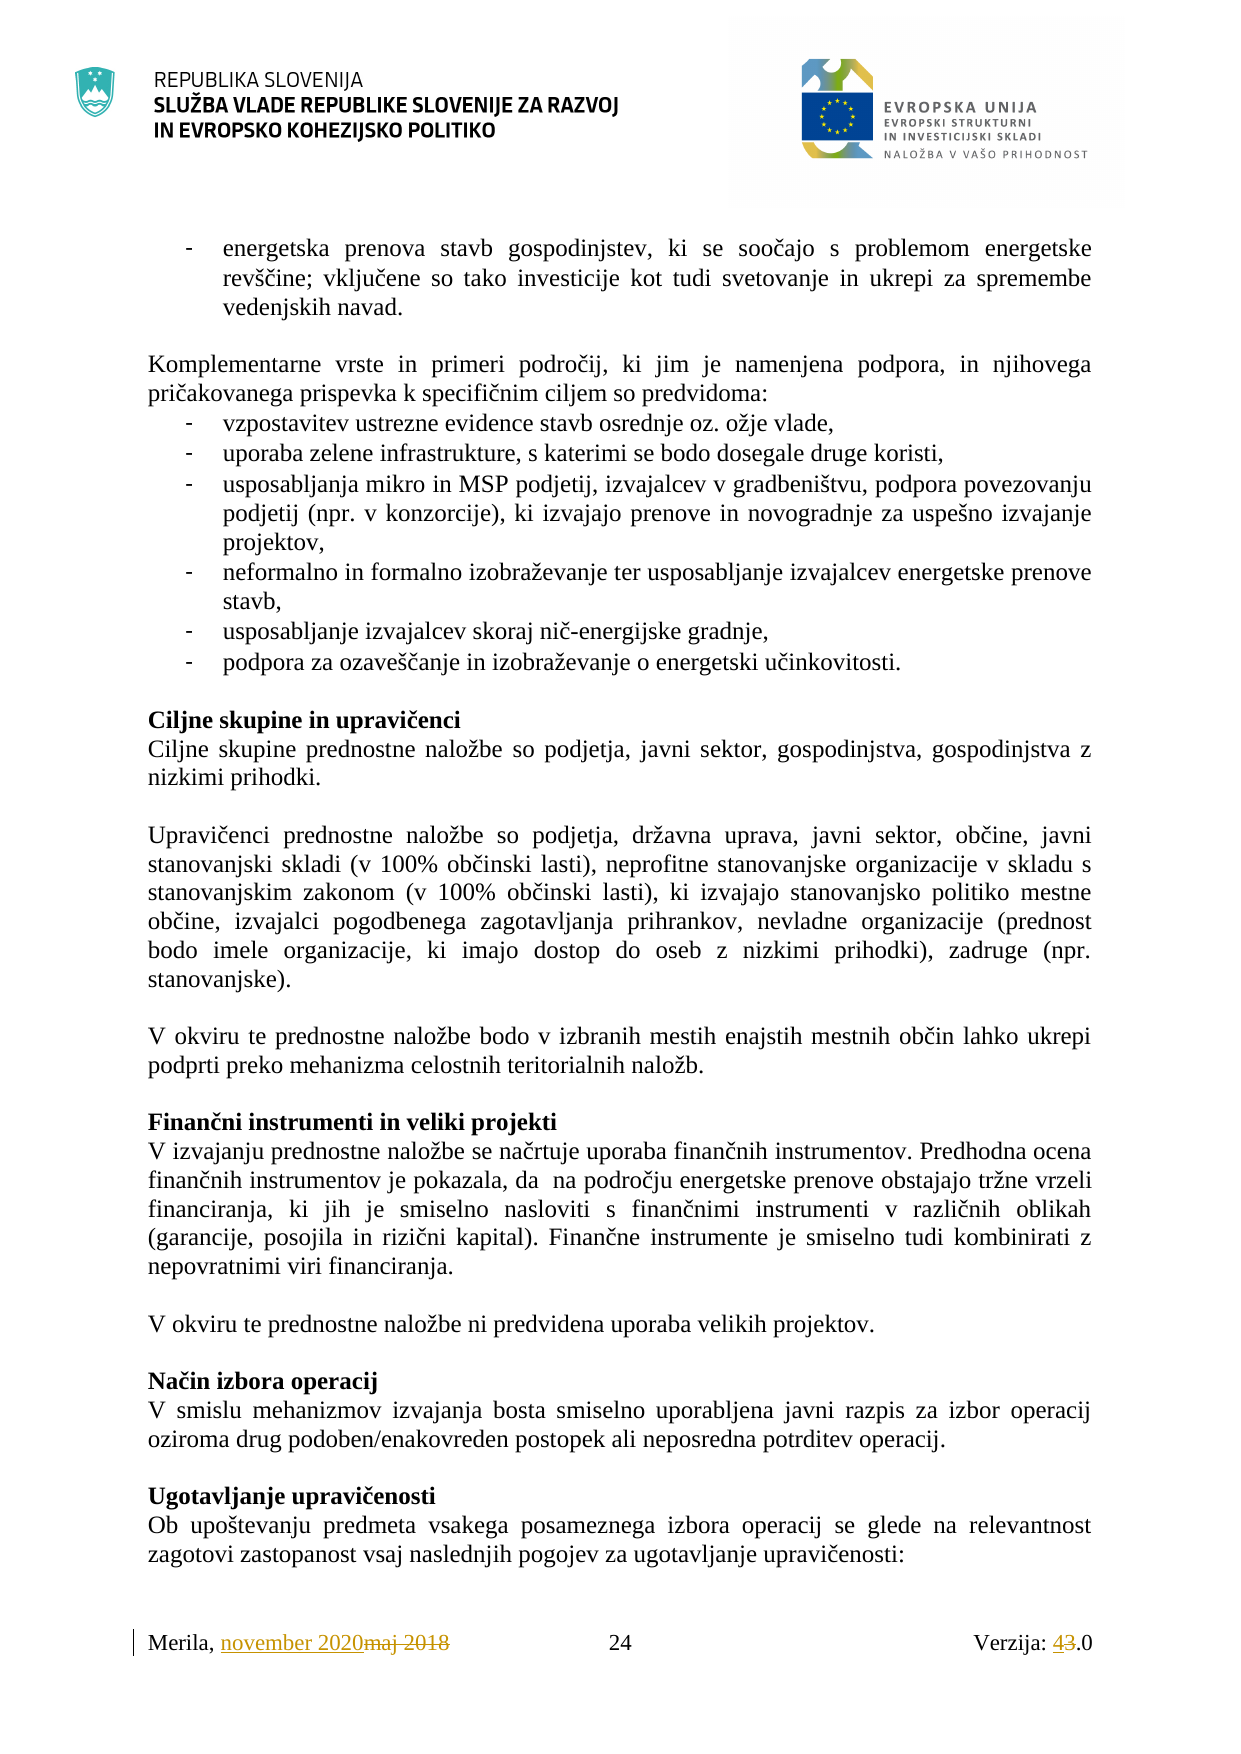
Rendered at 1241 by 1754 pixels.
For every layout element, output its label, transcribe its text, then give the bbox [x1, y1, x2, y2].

list uporaba zelene infrastrukture, s katerimi se bodo dosegale druge koristi, [185, 437, 1093, 468]
text Upravičenci prednostne naložbe so podjetja, državna uprava, javni sektor, občine, javni stanovanjski skladi (v 100% občinski lasti), neprofitne stanovanjske organizacije v skladu s stanovanjskim zakonom (v 100% občinski lasti), ki izvajajo stanovanjsko politiko mestne občine, izvajalci pogodbenega zagotavljanja prihrankov, nevladne organizacije (prednost bodo imele organizacije, ki imajo dostop do oseb z nizkimi prihodki), zadruge (npr. stanovanjske). [148, 820, 1093, 992]
text Komplementarne vrste in primeri področij, ki jim je namenjena podpora, in njihovega pričakovanega prispevka k specifičnim ciljem so predvidoma: [148, 349, 1093, 407]
text V izvajanju prednostne naložbe se načrtuje uporaba finančnih instrumentov. Predhodna ocena finančnih instrumentov je pokazala, da na področju energetske prenove obstajajo tržne vrzeli financiranja, ki jih je smiselno nasloviti s finančnimi instrumenti v različnih oblikah (garancije, posojila in rizični kapital). Finančne instrumente je smiselno tudi kombinirati z nepovratnimi viri financiranja. [148, 1136, 1093, 1280]
text Ciljne skupine in upravičenci [148, 705, 1093, 734]
text Način izbora operacij [148, 1366, 1093, 1395]
list vzpostavitev ustrezne evidence stavb osrednje oz. ožje vlade, [185, 407, 1093, 437]
text Ugotavljanje upravičenosti [148, 1481, 1093, 1510]
list neformalno in formalno izobraževanje ter usposabljanje izvajalcev energetske prenove stavb, [185, 556, 1093, 615]
text V smislu mehanizmov izvajanja bosta smiselno uporabljena javni razpis za izbor operacij oziroma drug podoben/enakovreden postopek ali neposredna potrditev operacij. [148, 1395, 1093, 1452]
picture [728, 16, 1125, 208]
list usposabljanje izvajalcev skoraj nič-energijske gradnje, [185, 615, 1093, 646]
text Ob upoštevanju predmeta vsakega posameznega izbora operacij se glede na relevantnost zagotovi zastopanost vsaj naslednjih pogojev za ugotavljanje upravičenosti: [148, 1510, 1093, 1567]
text V okviru te prednostne naložbe ni predvidena uporaba velikih projektov. [148, 1309, 1093, 1337]
picture [75, 67, 619, 144]
text Ciljne skupine prednostne naložbe so podjetja, javni sektor, gospodinjstva, gospodinjstva z nizkimi prihodki. [148, 734, 1093, 791]
list podpora za ozaveščanje in izobraževanje o energetski učinkovitosti. [185, 646, 1093, 676]
list energetska prenova stavb gospodinjstev, ki se soočajo s problemom energetske revščine; vključene so tako investicije kot tudi svetovanje in ukrepi za spremembe vedenjskih navad. [185, 232, 1093, 321]
text V okviru te prednostne naložbe bodo v izbranih mestih enajstih mestnih občin lahko ukrepi podprti preko mehanizma celostnih teritorialnih naložb. [148, 1021, 1093, 1079]
list usposabljanja mikro in MSP podjetij, izvajalcev v gradbeništvu, podpora povezovanju podjetij (npr. v konzorcije), ki izvajajo prenove in novogradnje za uspešno izvajanje projektov, [185, 468, 1093, 556]
text Finančni instrumenti in veliki projekti [148, 1107, 1093, 1136]
